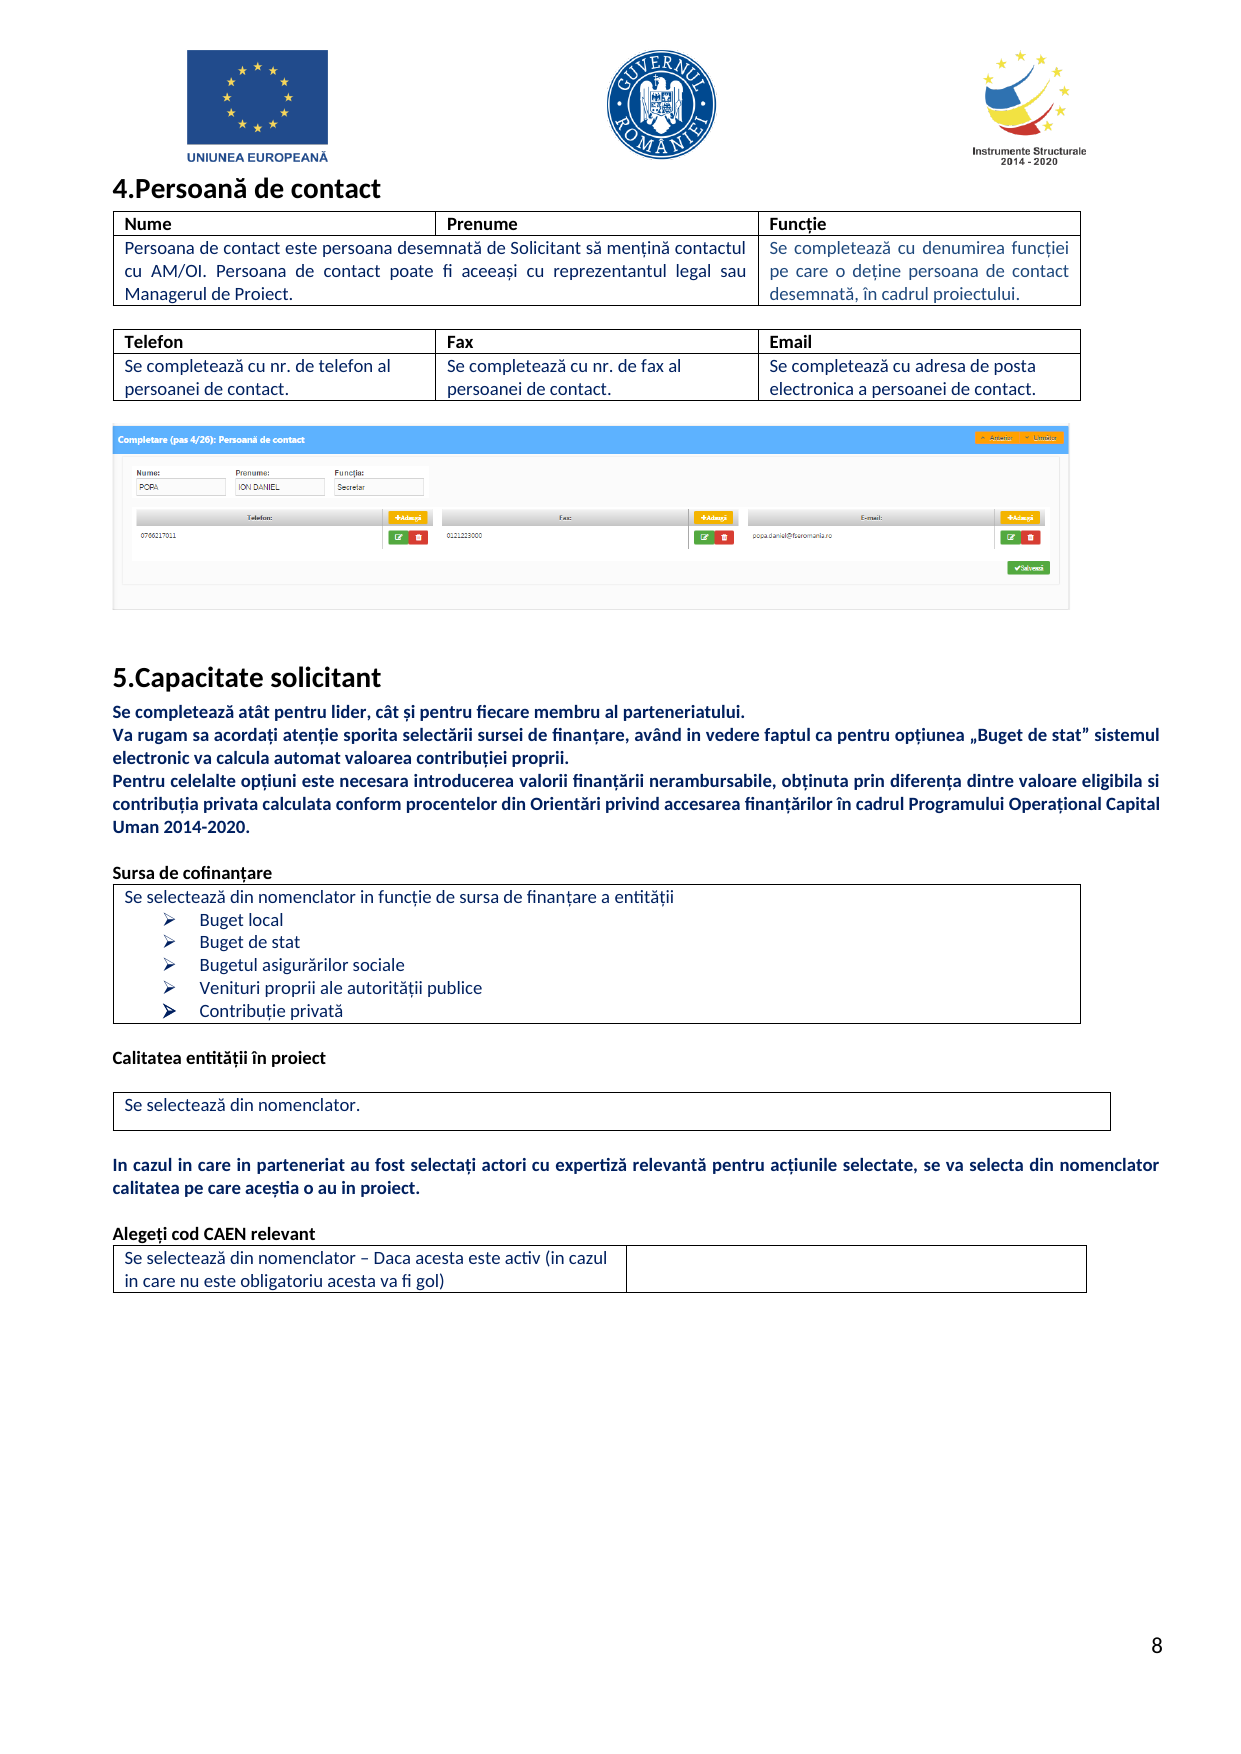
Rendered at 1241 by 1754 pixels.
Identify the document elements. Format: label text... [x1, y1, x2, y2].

table_cell Persoana de contact este persoana desemnată de Solicitant să mențină contactul cu AM/OI. Persoana de contact poate fi aceeași cu reprezentantul legal sau Managerul de Proiect. [114, 236, 758, 305]
picture [187, 50, 328, 130]
subtitle 4.Persoană de contact [112, 130, 1162, 206]
table_header Funcție [759, 212, 1080, 235]
table_header Email [759, 330, 1080, 353]
table_header Nume [114, 212, 435, 235]
picture [973, 50, 1086, 130]
text Alegeți cod CAEN relevant [112, 1222, 1162, 1245]
table_header [627, 1246, 1086, 1292]
list Pentru celelalte opțiuni este necesara introducerea valorii finanțării nerambursabile, obținuta prin diferența dintre valoare eligibila si contribuţia privata calculata conform procentelor din Orientări privind accesarea finanțărilor în cadrul Programului Operațional Capital Uman 2014-2020. [112, 769, 1162, 838]
table_header Se selectează din nomenclator. [114, 1093, 1110, 1129]
table_header Se selectează din nomenclator – Daca acesta este activ (in cazul in care nu este obligatoriu acesta va fi gol) [114, 1246, 626, 1292]
picture [112, 423, 1071, 610]
table_header Prenume [436, 212, 758, 235]
table_header Fax [436, 330, 758, 353]
table_cell Se completează cu denumirea funcției pe care o deține persoana de contact desemnată, în cadrul proiectului. [759, 236, 1080, 305]
table_cell Se completează cu nr. de telefon al persoanei de contact. [114, 354, 435, 400]
table_header Telefon [114, 330, 435, 353]
list Se completează atât pentru lider, cât și pentru fiecare membru al parteneriatului. [112, 701, 1162, 723]
list In cazul in care in parteneriat au fost selectați actori cu expertiză relevantă pentru acțiunile selectate, se va selecta din nomenclator calitatea pe care aceștia o au in proiect. [112, 1153, 1162, 1199]
table_cell Se completează cu nr. de fax al persoanei de contact. [436, 354, 758, 400]
subtitle 5.Capacitate solicitant [112, 659, 1162, 695]
list Va rugam sa acordați atenție sporita selectării sursei de finanţare, având in vedere faptul ca pentru opțiunea „Buget de stat” sistemul electronic va calcula automat valoarea contribuției proprii. [112, 723, 1162, 769]
table_cell Se completează cu adresa de posta electronica a persoanei de contact. [759, 354, 1080, 400]
text Sursa de cofinanțare [112, 861, 1162, 884]
table_header Se selectează din nomenclator in funcție de sursa de finanţare a entității Buget local Buget de stat Bugetul asigurărilor sociale Venituri proprii ale autorității publice Contribuție privată [114, 885, 1080, 1022]
picture [605, 48, 717, 130]
text Calitatea entității în proiect [112, 1046, 1162, 1069]
